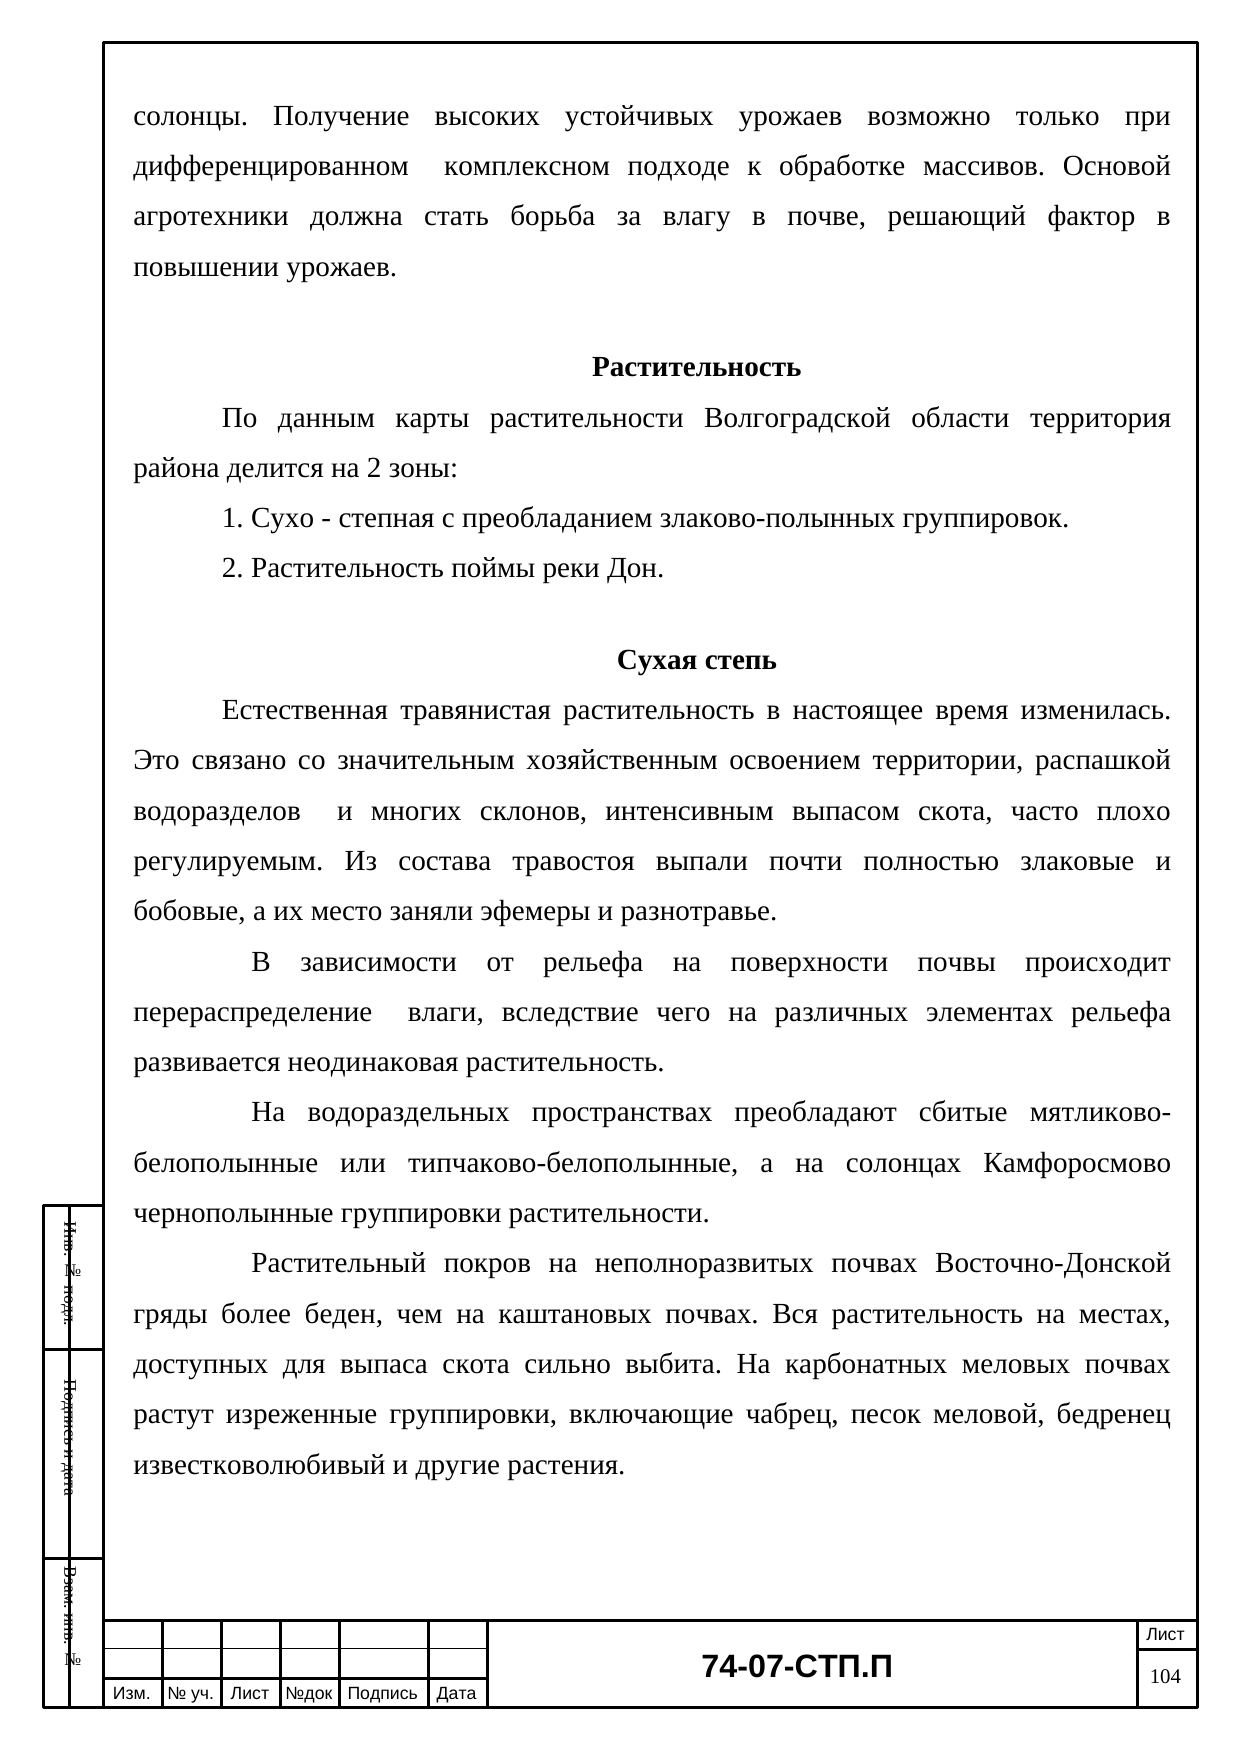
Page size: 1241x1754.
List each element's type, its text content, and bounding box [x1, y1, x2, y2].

text 2. Растительность поймы реки Дон. [133, 551, 1172, 584]
text Естественная травянистая растительность в настоящее время изменилась. Это связано со значительным хозяйственным освоением территории, распашкой водоразделов и многих склонов, интенсивным выпасом скота, часто плохо регулируемым. Из состава травостоя выпали почти полностью злаковые и бобовые, а их место заняли эфемеры и разнотравье. [133, 692, 1172, 927]
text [133, 98, 1172, 282]
text Растительный покров на неполноразвитых почвах Восточно-Донской гряды более беден, чем на каштановых почвах. Вся растительность на местах, доступных для выпаса скота сильно выбита. На карбонатных меловых почвах растут изреженные группировки, включающие чабрец, песок меловой, бедренец известковолюбивый и другие растения. [133, 1246, 1172, 1480]
text По данным карты растительности Волгоградской области территория района делится на 2 зоны: [133, 400, 1172, 483]
text Сухая степь [133, 642, 1172, 675]
text В зависимости от рельефа на поверхности почвы происходит перераспределение влаги, вследствие чего на различных элементах рельефа развивается неодинаковая растительность. [133, 944, 1172, 1078]
text На водораздельных пространствах преобладают сбитые мятликово-белополынные или типчаково-белополынные, а на солонцах Камфоросмово чернополынные группировки растительности. [133, 1094, 1172, 1229]
text 1. Сухо - степная с преобладанием злаково-полынных группировок. [133, 500, 1172, 534]
text Растительность [133, 349, 1172, 383]
